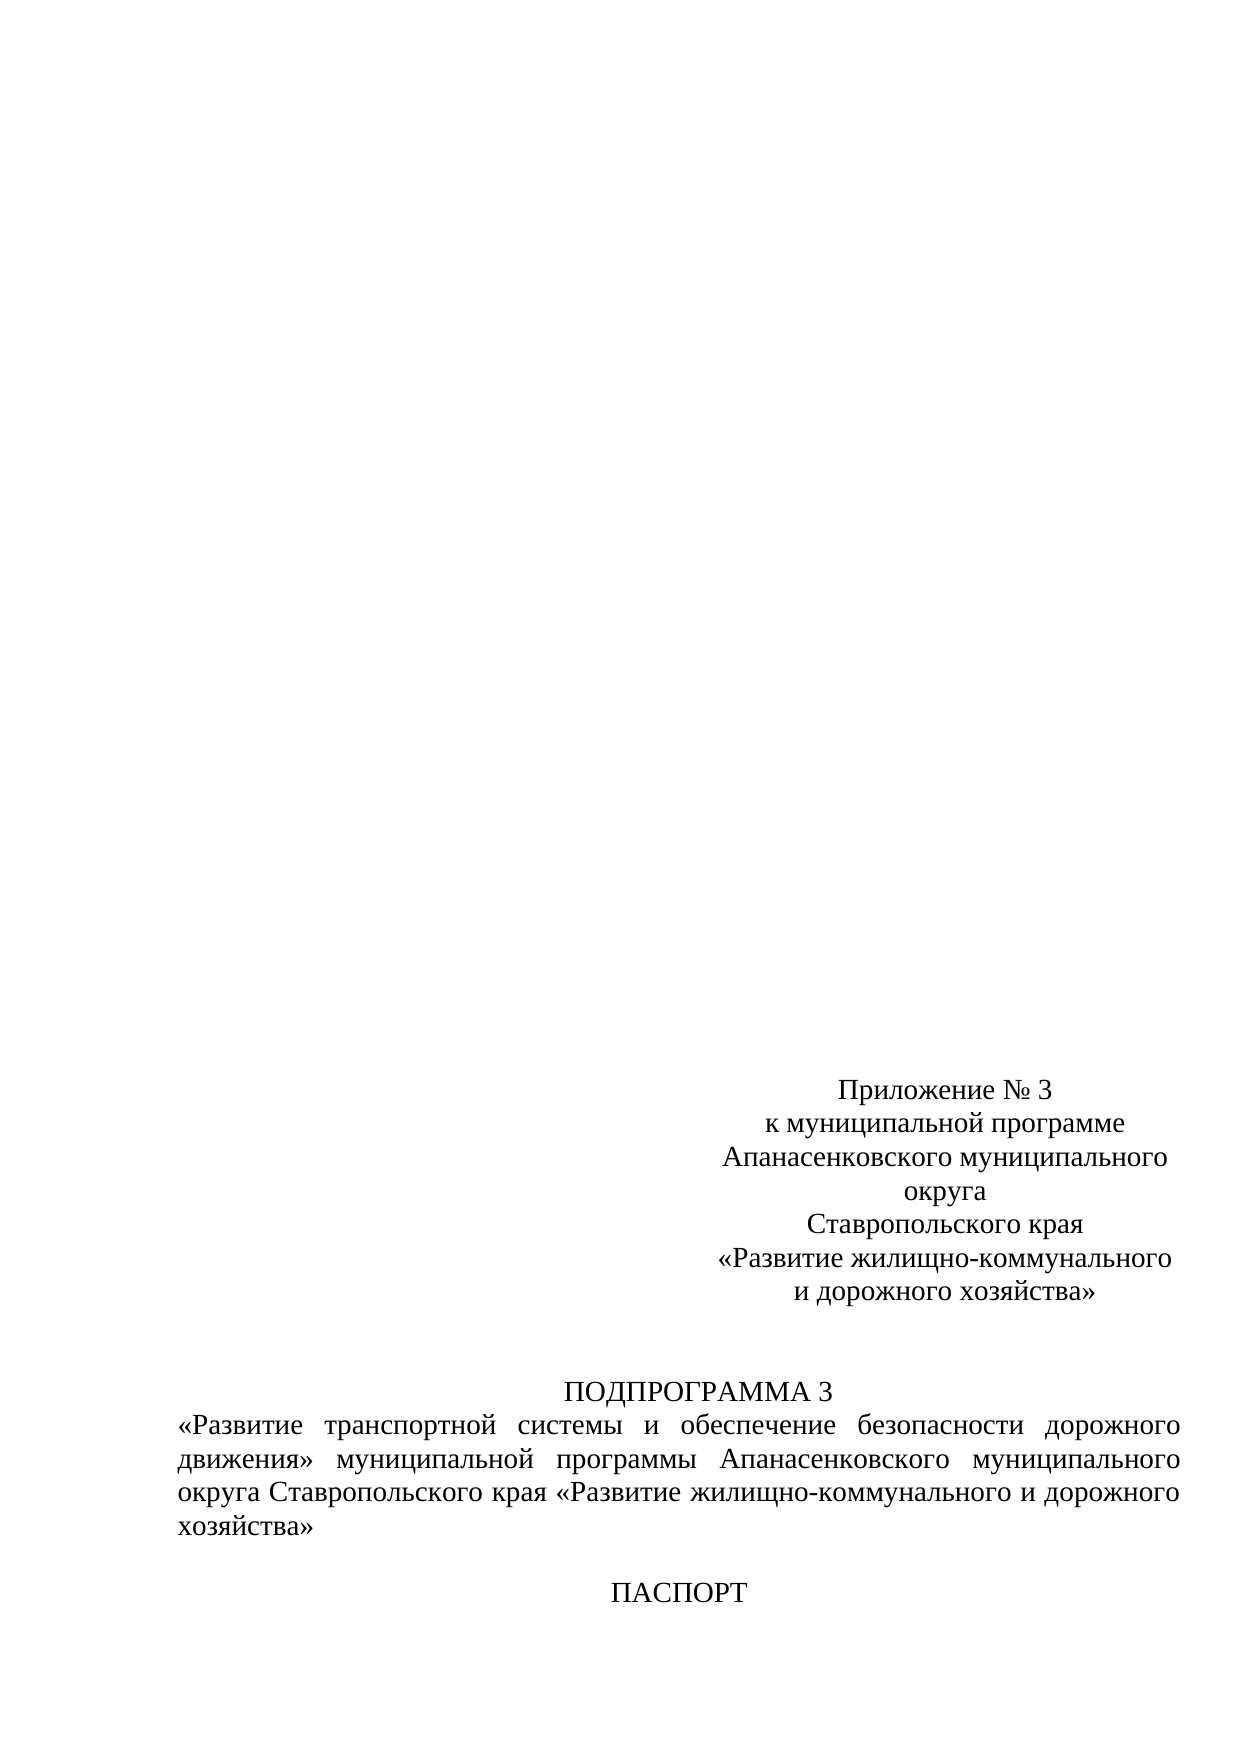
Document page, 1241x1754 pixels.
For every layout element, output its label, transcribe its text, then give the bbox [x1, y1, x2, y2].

text Приложение № 3 [709, 1072, 1181, 1106]
text ПОДПРОГРАММА 3 [177, 1374, 1181, 1407]
text «Развитие жилищно-коммунального и дорожного хозяйства» [709, 1240, 1181, 1307]
text «Развитие транспортной системы и обеспечение безопасности дорожного движения» муниципальной программы Апанасенковского муниципального округа Ставропольского края «Развитие жилищно-коммунального и дорожного хозяйства» [177, 1407, 1181, 1542]
text Ставропольского края [709, 1206, 1181, 1240]
text ПАСПОРТ [177, 1575, 1181, 1609]
text к муниципальной программе Апанасенковского муниципального округа [709, 1106, 1181, 1206]
